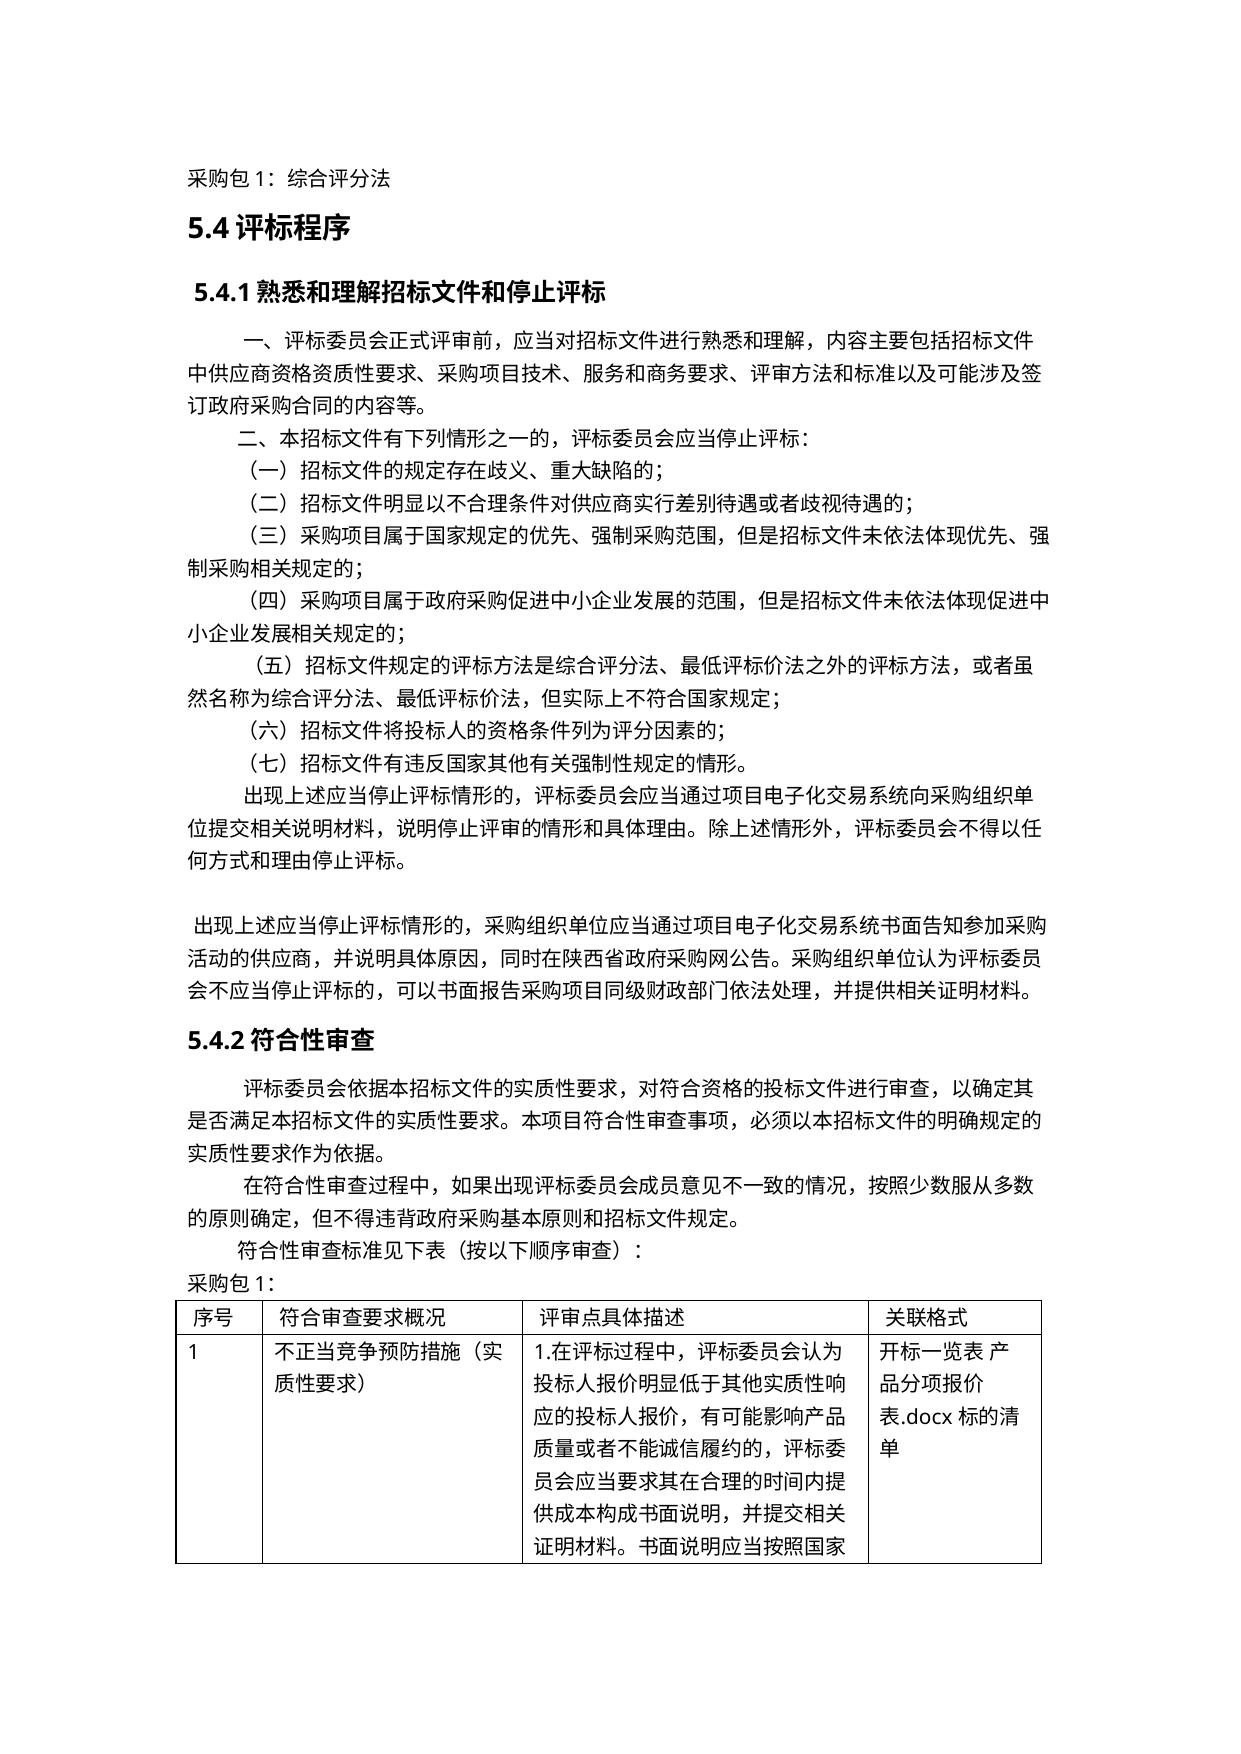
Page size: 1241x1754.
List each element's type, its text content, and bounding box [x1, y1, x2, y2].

text 采购包1： [187, 1267, 1053, 1299]
text （七）招标文件有违反国家其他有关强制性规定的情形。 [187, 747, 1053, 779]
text 符合性审查标准见下表（按以下顺序审查）： [187, 1234, 1053, 1267]
text 5.4.2符合性审查 [187, 1007, 1053, 1072]
text 在符合性审查过程中，如果出现评标委员会成员意见不一致的情况，按照少数服从多数的原则确定，但不得违背政府采购基本原则和招标文件规定。 [187, 1169, 1053, 1234]
text （一）招标文件的规定存在歧义、重大缺陷的； [187, 454, 1053, 487]
text 出现上述应当停止评标情形的，评标委员会应当通过项目电子化交易系统向采购组织单位提交相关说明材料，说明停止评审的情形和具体理由。除上述情形外，评标委员会不得以任何方式和理由停止评标。 [187, 779, 1053, 877]
text 5.4评标程序 [187, 194, 1053, 259]
text （六）招标文件将投标人的资格条件列为评分因素的； [187, 714, 1053, 747]
text 一、评标委员会正式评审前，应当对招标文件进行熟悉和理解，内容主要包括招标文件中供应商资格资质性要求、采购项目技术、服务和商务要求、评审方法和标准以及可能涉及签订政府采购合同的内容等。 [187, 324, 1053, 422]
table_cell 不正当竞争预防措施（实质性要求） [263, 1335, 522, 1563]
text （三）采购项目属于国家规定的优先、强制采购范围，但是招标文件未依法体现优先、强制采购相关规定的； [187, 519, 1053, 584]
text 5.4.1熟悉和理解招标文件和停止评标 [187, 259, 1053, 324]
table_header 序号 [177, 1301, 262, 1333]
table_header 符合审查要求概况 [263, 1301, 522, 1333]
table_header 关联格式 [869, 1301, 1041, 1333]
table_header 评审点具体描述 [523, 1301, 868, 1333]
text 评标委员会依据本招标文件的实质性要求，对符合资格的投标文件进行审查，以确定其是否满足本招标文件的实质性要求。本项目符合性审查事项，必须以本招标文件的明确规定的实质性要求作为依据。 [187, 1072, 1053, 1169]
text （二）招标文件明显以不合理条件对供应商实行差别待遇或者歧视待遇的； [187, 487, 1053, 519]
table_cell 1 [177, 1335, 262, 1563]
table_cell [869, 1335, 1041, 1563]
text （四）采购项目属于政府采购促进中小企业发展的范围，但是招标文件未依法体现促进中小企业发展相关规定的； [187, 584, 1053, 649]
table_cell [523, 1335, 868, 1563]
text 二、本招标文件有下列情形之一的，评标委员会应当停止评标： [187, 422, 1053, 454]
text 出现上述应当停止评标情形的，采购组织单位应当通过项目电子化交易系统书面告知参加采购活动的供应商，并说明具体原因，同时在陕西省政府采购网公告。采购组织单位认为评标委员会不应当停止评标的，可以书面报告采购项目同级财政部门依法处理，并提供相关证明材料。 [187, 877, 1053, 1007]
text 采购包1：综合评分法 [187, 162, 1053, 194]
text （五）招标文件规定的评标方法是综合评分法、最低评标价法之外的评标方法，或者虽然名称为综合评分法、最低评标价法，但实际上不符合国家规定； [187, 649, 1053, 714]
